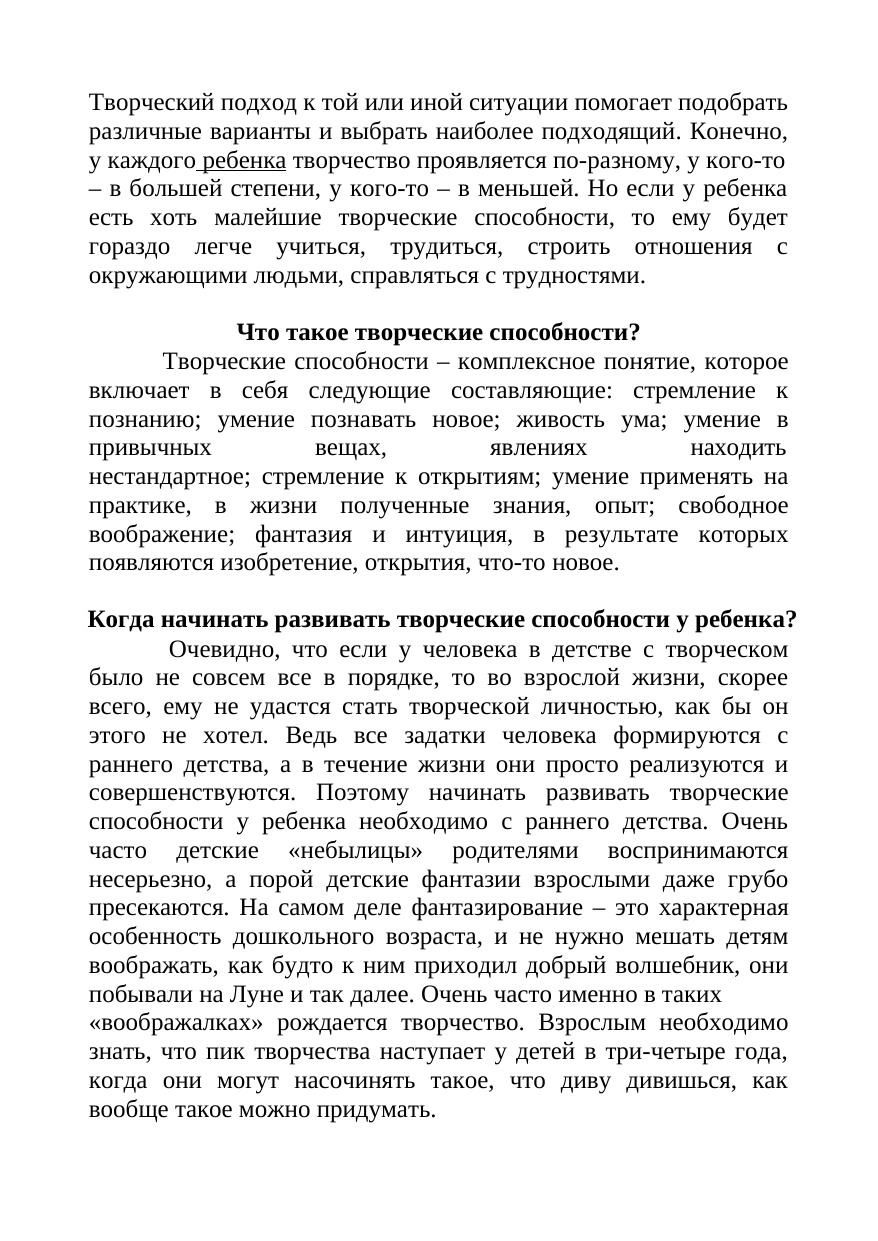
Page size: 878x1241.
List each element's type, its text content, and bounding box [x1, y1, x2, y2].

text Творческий подход к той или иной ситуации помогает подобрать различные варианты и выбрать наиболее подходящий. Конечно, у каждого ребенка творчество проявляется по-разному, у кого-то [89, 87, 789, 173]
text Очевидно, что если у человека в детстве с творческом было не совсем все в порядке, то во взрослой жизни, скорее всего, ему не удастся стать творческой личностью, как бы он этого не хотел. Ведь все задатки человека формируются с раннего детства, а в течение жизни они просто реализуются и совершенствуются. Поэтому начинать развивать творческие способности у ребенка необходимо с раннего детства. Очень часто детские «небылицы» родителями воспринимаются несерьезно, а порой детские фантазии взрослыми даже грубо пресекаются. На самом деле фантазирование – это характерная особенность дошкольного возраста, и не нужно мешать детям воображать, как будто к ним приходил добрый волшебник, они побывали на Луне и так далее. Очень часто именно в таких [89, 634, 789, 1007]
subtitle Что такое творческие способности? [236, 318, 808, 346]
text – в большей степени, у кого-то – в меньшей. Но если у ребенка есть хоть малейшие творческие способности, то ему будет гораздо легче учиться, трудиться, строить отношения с окружающими людьми, справляться с трудностями. [89, 173, 788, 288]
text Творческие способности – комплексное понятие, которое включает в себя следующие составляющие: стремление к познанию; умение познавать новое; живость ума; умение в привычных вещах, явлениях находить нестандартное; стремление к открытиям; умение применять на практике, в жизни полученные знания, опыт; свободное воображение; фантазия и интуиция, в результате которых появляются изобретение, открытия, что-то новое. [89, 346, 789, 576]
subtitle Когда начинать развивать творческие способности у ребенка? [87, 605, 808, 634]
text «воображалках» рождается творчество. Взрослым необходимо знать, что пик творчества наступает у детей в три-четыре года, когда они могут насочинять такое, что диву дивишься, как вообще такое можно придумать. [89, 1007, 789, 1122]
